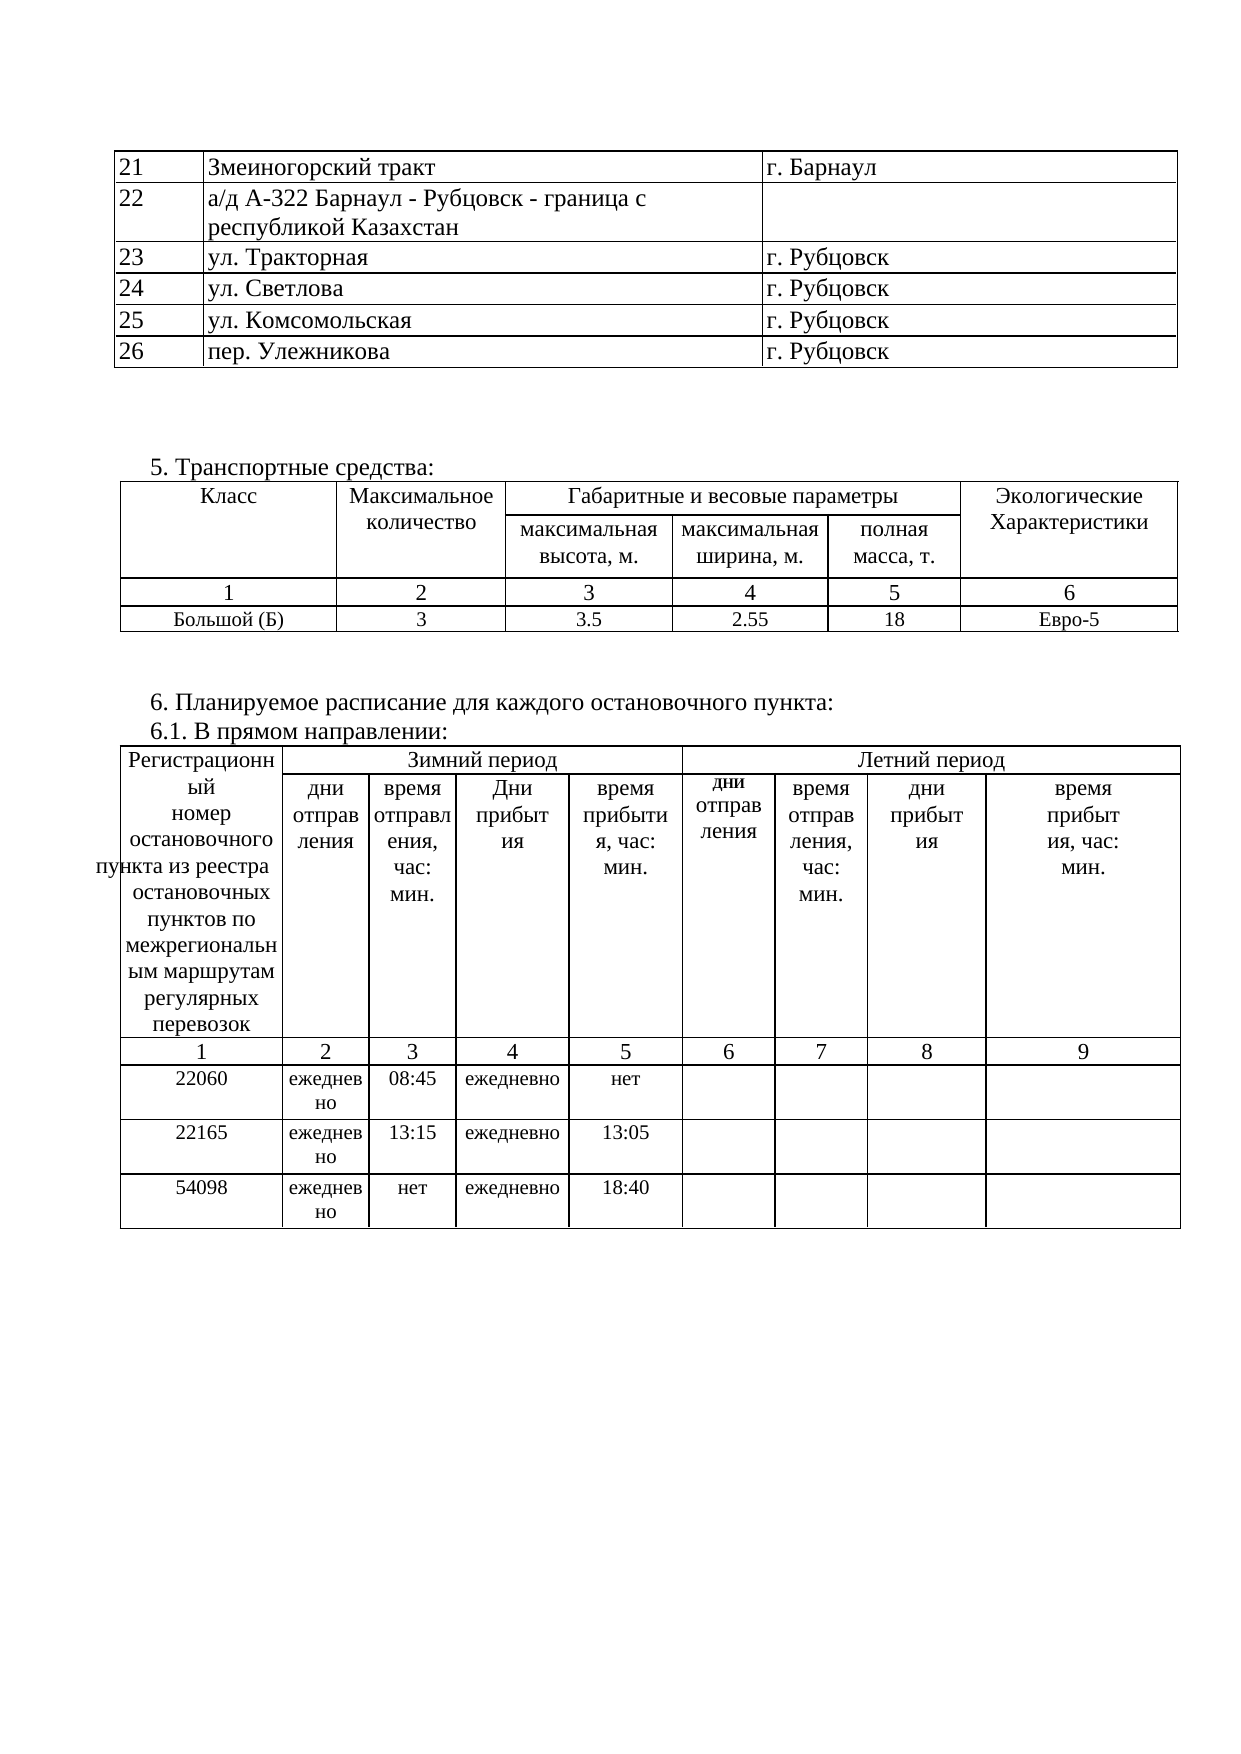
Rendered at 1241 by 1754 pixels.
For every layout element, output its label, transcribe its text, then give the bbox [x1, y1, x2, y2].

table_cell ежедневно [283, 1175, 368, 1227]
table_cell [776, 1175, 867, 1227]
table_cell 2 [283, 1038, 368, 1064]
table_cell г. Рубцовск [763, 272, 1177, 303]
table_cell 54098 [121, 1175, 282, 1227]
table_cell г. Рубцовск [763, 335, 1177, 366]
table_cell [987, 1120, 1180, 1173]
table_cell ул. Светлова [204, 274, 762, 303]
table_cell [683, 1175, 774, 1227]
table_cell полная масса, т. [829, 516, 960, 577]
table_cell Дни прибыт ия [457, 775, 568, 1036]
table_cell ежедневно [283, 1120, 368, 1173]
table_cell пер. Улежникова [204, 337, 762, 366]
table_cell дни прибыт ия [868, 775, 985, 1036]
text 6. Планируемое расписание для каждого остановочного пункта: [150, 687, 1090, 716]
table_cell 3 [506, 579, 672, 605]
table_cell 1 [121, 1038, 282, 1064]
table_cell время отправл ения, час: мин. [370, 775, 455, 1036]
table_cell ул. Комсомольская [204, 305, 762, 335]
table_cell 5 [829, 579, 960, 605]
table_cell максимальная ширина, м. [673, 516, 827, 577]
table_cell Змеиногорский тракт [204, 152, 762, 181]
table_cell 4 [673, 579, 827, 605]
table_cell 25 [115, 305, 203, 335]
table_cell 6 [683, 1038, 774, 1064]
table_cell ежедневно [457, 1066, 568, 1119]
table_cell 23 [115, 242, 203, 272]
table_cell 24 [115, 273, 203, 303]
table_cell время отправ ления, час: мин. [776, 775, 867, 1036]
table_cell 6 [961, 579, 1177, 605]
table_cell 8 [868, 1038, 985, 1064]
table_cell 13:15 [370, 1120, 455, 1173]
table_cell 18 [829, 607, 960, 631]
table_cell 2 [337, 579, 505, 605]
table_cell 22 [115, 183, 203, 241]
table_cell 7 [776, 1038, 867, 1064]
table_cell г. Барнаул [763, 152, 1177, 181]
table_cell 3.5 [506, 607, 672, 631]
table_cell ежедневно [457, 1120, 568, 1173]
table_cell [776, 1120, 867, 1173]
table_cell [776, 1066, 867, 1119]
table_cell [868, 1066, 985, 1119]
table_cell 08:45 [370, 1066, 455, 1119]
table_cell Евро-5 [961, 607, 1177, 631]
table_cell ул. Тракторная [204, 242, 762, 272]
table_cell 21 [115, 152, 203, 181]
table_cell дни отправ ления [283, 775, 368, 1036]
table_cell время прибыти я, час: мин. [570, 775, 682, 1036]
table_header Летний период [683, 747, 1180, 773]
table_cell 2.55 [673, 607, 827, 631]
table_cell [987, 1066, 1180, 1119]
table_header Максимальное количество [337, 482, 505, 577]
table_cell г. Рубцовск [763, 241, 1177, 272]
table_cell г. Рубцовск [763, 304, 1177, 335]
table_cell [683, 1120, 774, 1173]
table_cell [763, 181, 1177, 241]
table_cell [868, 1175, 985, 1227]
table_header Экологические Характеристики [961, 482, 1177, 577]
table_cell нет [570, 1066, 682, 1119]
text 6.1. В прямом направлении: [150, 716, 1090, 745]
table_cell [683, 1066, 774, 1119]
table_cell 26 [115, 336, 203, 366]
table_cell ежедневно [283, 1066, 368, 1119]
table_cell 22060 [121, 1066, 282, 1119]
table_cell ДНИ отправ ления [683, 775, 774, 1036]
table_cell 3 [370, 1038, 455, 1064]
table_cell Большой (Б) [121, 607, 336, 631]
table_cell максимальная высота, м. [506, 516, 672, 577]
table_cell 22165 [121, 1120, 282, 1173]
table_cell 5 [570, 1038, 682, 1064]
table_cell а/д А-322 Барнаул - Рубцовск - граница с республикой Казахстан [204, 183, 762, 241]
table_cell [987, 1175, 1180, 1227]
table_cell 13:05 [570, 1120, 682, 1173]
table_cell нет [370, 1175, 455, 1227]
table_cell 1 [121, 579, 336, 605]
table_cell 9 [987, 1038, 1180, 1064]
table_cell 3 [337, 607, 505, 631]
table_cell время прибыт ия, час: мин. [987, 775, 1180, 1036]
table_cell [868, 1120, 985, 1173]
table_header Класс [121, 482, 336, 577]
table_header Регистрационный номер остановочного пункта из реестра остановочных пунктов по межрегиональным маршрутам регулярных перевозок [121, 747, 282, 1036]
table_cell 18:40 [570, 1175, 682, 1227]
table_header Габаритные и весовые параметры [506, 482, 960, 514]
text 5. Транспортные средства: [150, 452, 1090, 481]
table_cell 4 [457, 1038, 568, 1064]
table_cell ежедневно [457, 1175, 568, 1227]
table_header Зимний период [283, 747, 682, 773]
